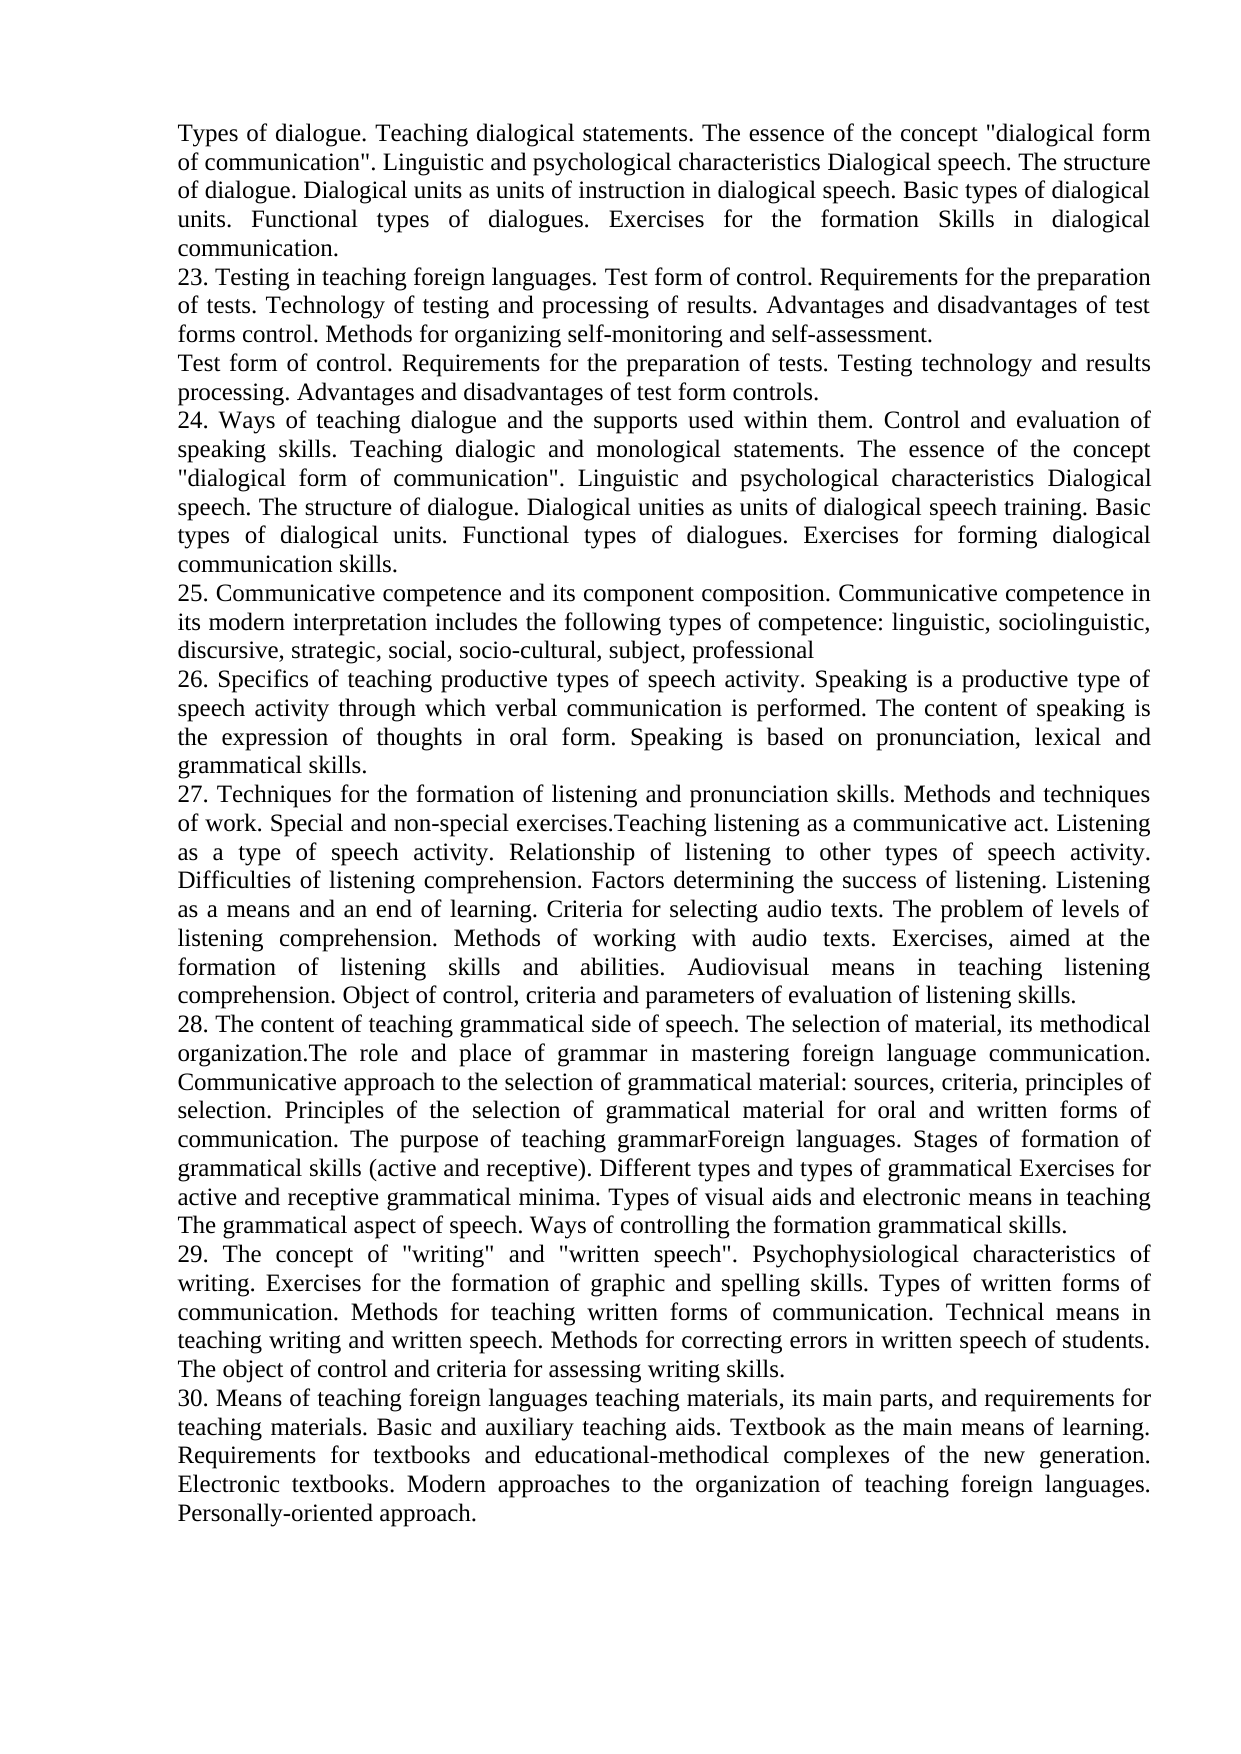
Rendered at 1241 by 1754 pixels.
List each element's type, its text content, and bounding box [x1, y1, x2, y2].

text 26. Specifics of teaching productive types of speech activity. Speaking is a productive type of speech activity through which verbal communication is performed. The content of speaking is the expression of thoughts in oral form. Speaking is based on pronunciation, lexical and grammatical skills. [177, 664, 1152, 779]
text Test form of control. Requirements for the preparation of tests. Testing technology and results processing. Advantages and disadvantages of test form controls. [177, 348, 1152, 406]
text 25. Communicative competence and its component composition. Communicative competence in its modern interpretation includes the following types of competence: linguistic, sociolinguistic, discursive, strategic, social, socio-cultural, subject, professional [177, 578, 1152, 664]
text 28. The content of teaching grammatical side of speech. The selection of material, its methodical organization.The role and place of grammar in mastering foreign language communication. Communicative approach to the selection of grammatical material: sources, criteria, principles of selection. Principles of the selection of grammatical material for oral and written forms of communication. The purpose of teaching grammarForeign languages. Stages of formation of grammatical skills (active and receptive). Different types and types of grammatical Exercises for active and receptive grammatical minima. Types of visual aids and electronic means in teaching The grammatical aspect of speech. Ways of controlling the formation grammatical skills. [177, 1009, 1152, 1239]
text 24. Ways of teaching dialogue and the supports used within them. Control and evaluation of speaking skills. Teaching dialogic and monological statements. The essence of the concept "dialogical form of communication". Linguistic and psychological characteristics Dialogical speech. The structure of dialogue. Dialogical unities as units of dialogical speech training. Basic types of dialogical units. Functional types of dialogues. Exercises for forming dialogical communication skills. [177, 406, 1152, 578]
text 23. Testing in teaching foreign languages. Test form of control. Requirements for the preparation of tests. Technology of testing and processing of results. Advantages and disadvantages of test forms control. Methods for organizing self-monitoring and self-assessment. [177, 262, 1152, 348]
text 27. Techniques for the formation of listening and pronunciation skills. Methods and techniques of work. Special and non-special exercises.Teaching listening as a communicative act. Listening as a type of speech activity. Relationship of listening to other types of speech activity. Difficulties of listening comprehension. Factors determining the success of listening. Listening as a means and an end of learning. Criteria for selecting audio texts. The problem of levels of listening comprehension. Methods of working with audio texts. Exercises, aimed at the formation of listening skills and abilities. Audiovisual means in teaching listening comprehension. Object of control, criteria and parameters of evaluation of listening skills. [177, 779, 1152, 1009]
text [177, 118, 1152, 262]
text 29. The concept of "writing" and "written speech". Psychophysiological characteristics of writing. Exercises for the formation of graphic and spelling skills. Types of written forms of communication. Methods for teaching written forms of communication. Technical means in teaching writing and written speech. Methods for correcting errors in written speech of students. The object of control and criteria for assessing writing skills. [177, 1239, 1152, 1383]
text 30. Means of teaching foreign languages teaching materials, its main parts, and requirements for teaching materials. Basic and auxiliary teaching aids. Textbook as the main means of learning. Requirements for textbooks and educational-methodical complexes of the new generation. Electronic textbooks. Modern approaches to the organization of teaching foreign languages. Personally-oriented approach. [177, 1383, 1152, 1527]
